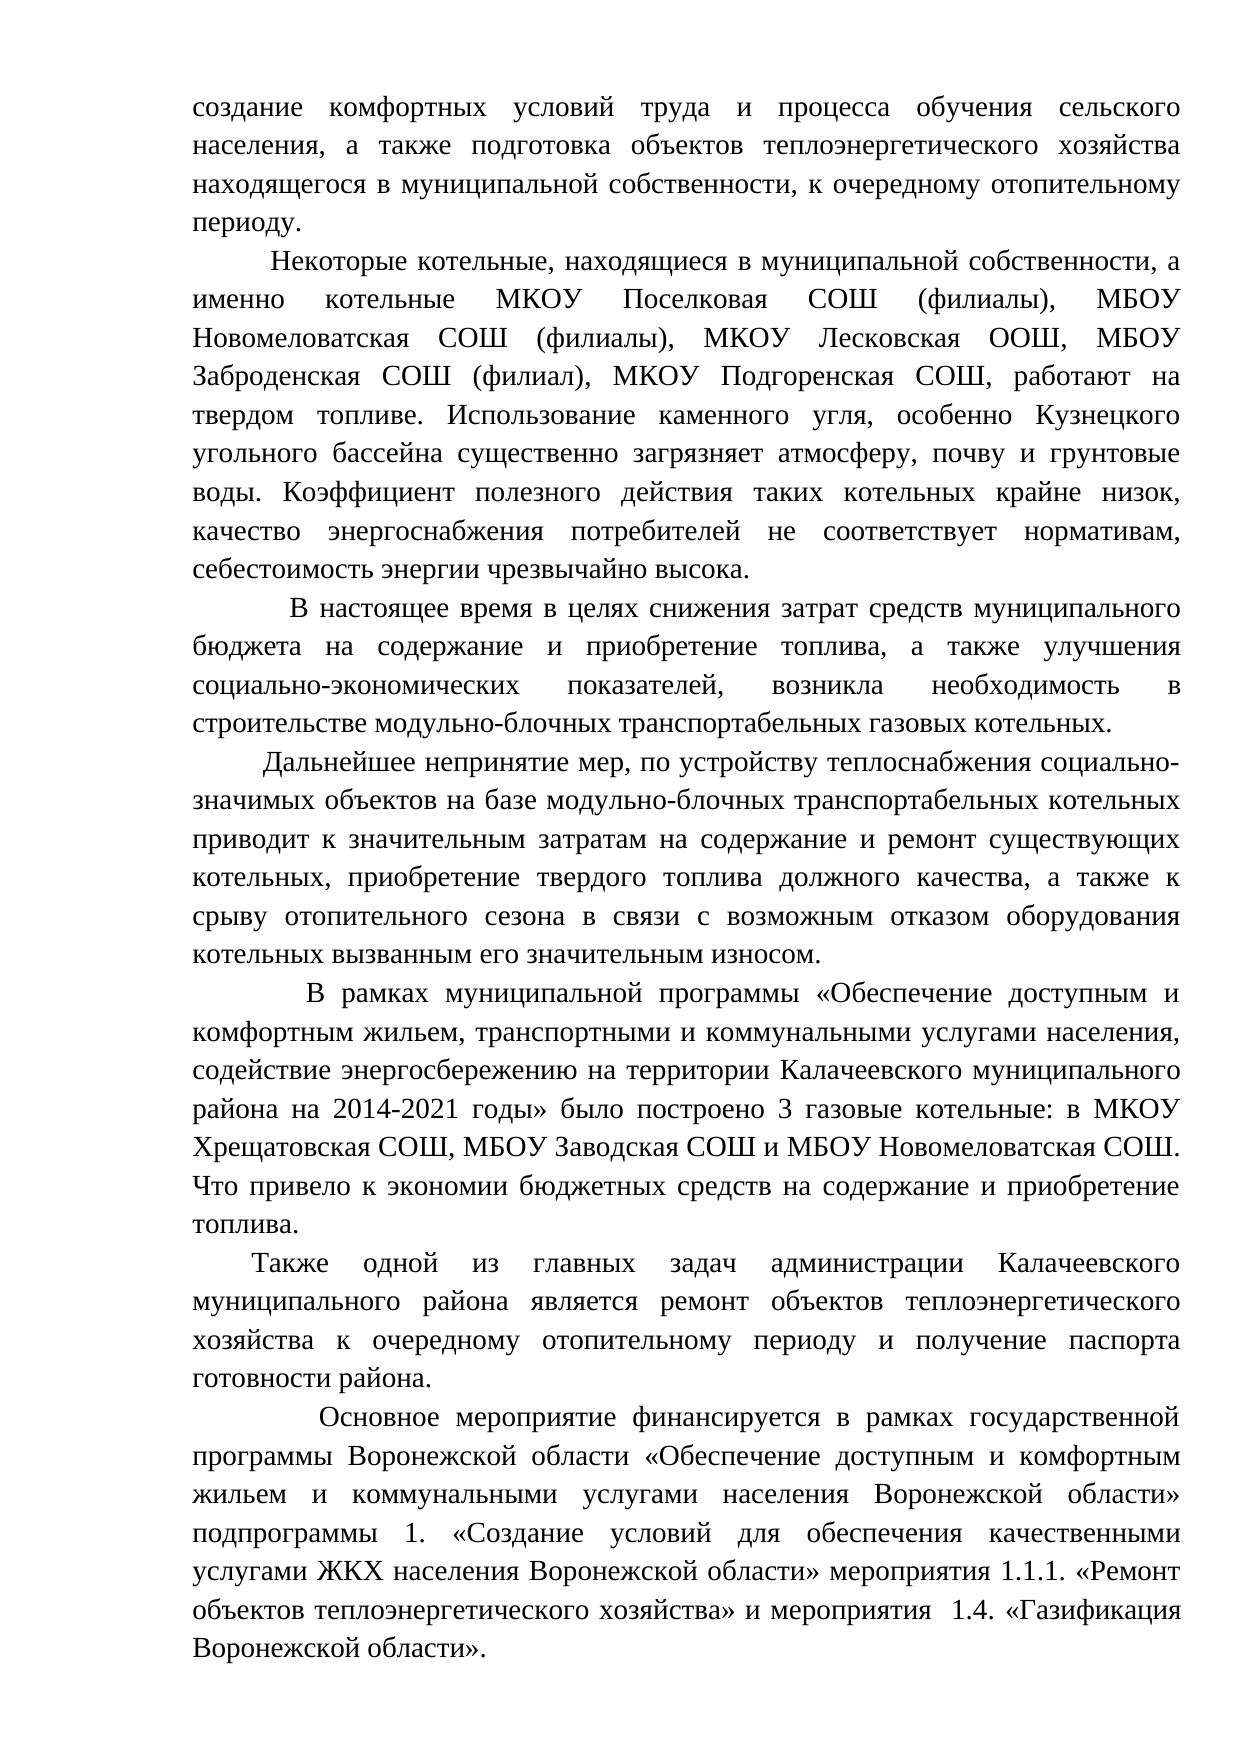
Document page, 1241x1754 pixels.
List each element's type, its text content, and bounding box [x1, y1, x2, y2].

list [192, 89, 1181, 238]
text Некоторые котельные, находящиеся в муниципальной собственности, а именно котельные МКОУ Поселковая СОШ (филиалы), МБОУ Новомеловатская СОШ (филиалы), МКОУ Лесковская ООШ, МБОУ Заброденская СОШ (филиал), МКОУ Подгоренская СОШ, работают на твердом топливе. Использование каменного угля, особенно Кузнецкого угольного бассейна существенно загрязняет атмосферу, почву и грунтовые воды. Коэффициент полезного действия таких котельных крайне низок, качество энергоснабжения потребителей не соответствует нормативам, себестоимость энергии чрезвычайно высока. [192, 243, 1181, 585]
list В рамках муниципальной программы «Обеспечение доступным и комфортным жильем, транспортными и коммунальными услугами населения, содействие энергосбережению на территории Калачеевского муниципального района на 2014-2021 годы» было построено 3 газовые котельные: в МКОУ Хрещатовская СОШ, МБОУ Заводская СОШ и МБОУ Новомеловатская СОШ. Что привело к экономии бюджетных средств на содержание и приобретение топлива. [192, 975, 1181, 1240]
text Основное мероприятие финансируется в рамках государственной программы Воронежской области «Обеспечение доступным и комфортным жильем и коммунальными услугами населения Воронежской области» подпрограммы 1. «Создание условий для обеспечения качественными услугами ЖКХ населения Воронежской области» мероприятия 1.1.1. «Ремонт объектов теплоэнергетического хозяйства» и мероприятия 1.4. «Газификация Воронежской области». [192, 1399, 1181, 1664]
list В настоящее время в целях снижения затрат средств муниципального бюджета на содержание и приобретение топлива, а также улучшения социально-экономических показателей, возникла необходимость в строительстве модульно-блочных транспортабельных газовых котельных. [192, 590, 1181, 739]
list Дальнейшее непринятие мер, по устройству теплоснабжения социально-значимых объектов на базе модульно-блочных транспортабельных котельных приводит к значительным затратам на содержание и ремонт существующих котельных, приобретение твердого топлива должного качества, а также к срыву отопительного сезона в связи с возможным отказом оборудования котельных вызванным его значительным износом. [192, 744, 1181, 970]
list Также одной из главных задач администрации Калачеевского муниципального района является ремонт объектов теплоэнергетического хозяйства к очередному отопительному периоду и получение паспорта готовности района. [192, 1245, 1181, 1394]
